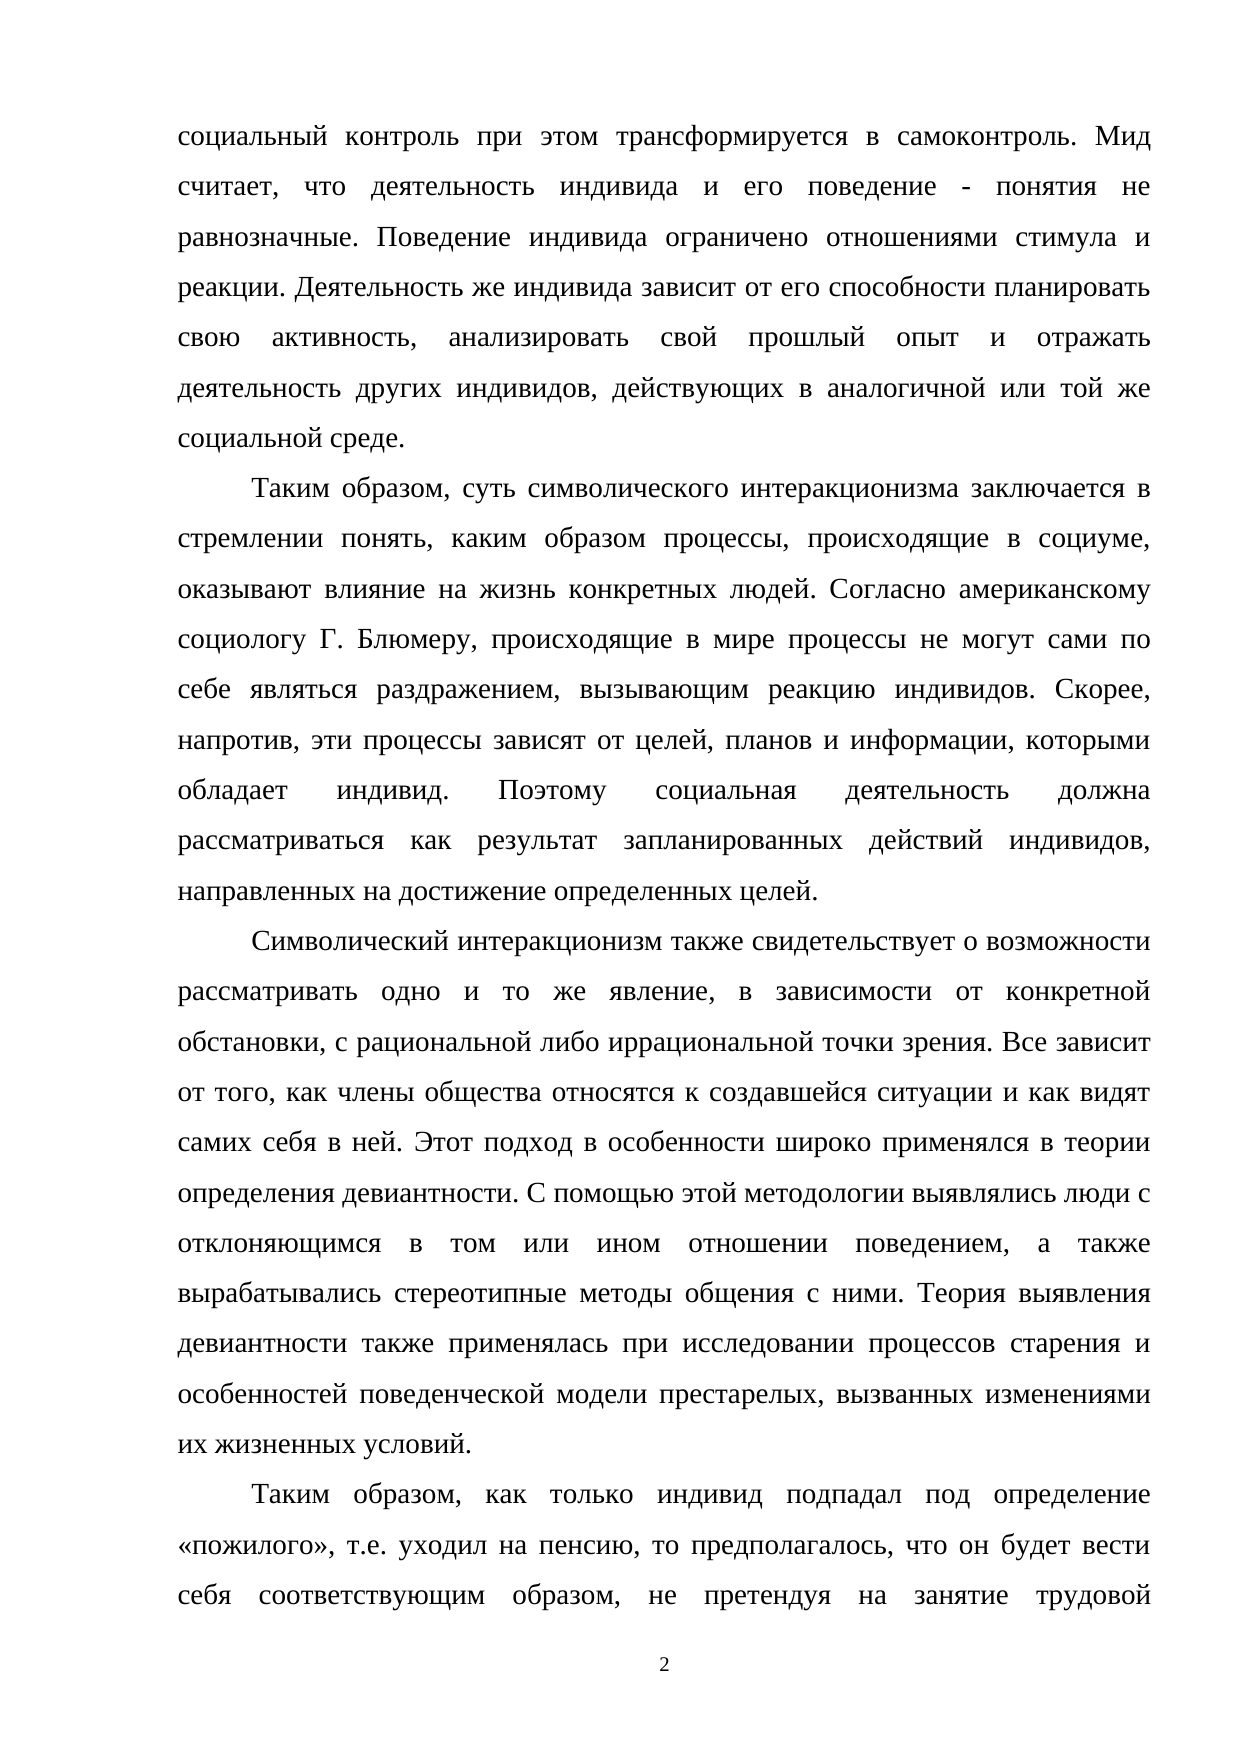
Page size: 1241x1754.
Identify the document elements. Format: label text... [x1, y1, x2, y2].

text Символический интеракционизм также свидетельствует о возможности рассматривать одно и то же явление, в зависимости от конкретной обстановки, с рациональной либо иррациональной точки зрения. Все зависит от того, как члены общества относятся к создавшейся ситуации и как видят самих себя в ней. Этот подход в особенности широко применялся в теории определения девиантности. С помощью этой методологии выявлялись люди с отклоняющимся в том или ином отношении поведением, а также вырабатывались стереотипные методы общения с ними. Теория выявления девиантности также применялась при исследовании процессов старения и особенностей поведенческой модели престарелых, вызванных изменениями их жизненных условий. [177, 923, 1152, 1460]
text Таким образом, суть символического интеракционизма заключается в стремлении понять, каким образом процессы, происходящие в социуме, оказывают влияние на жизнь конкретных людей. Согласно американскому социологу Г. Блюмеру, происходящие в мире процессы не могут сами по себе являться раздражением, вызывающим реакцию индивидов. Скорее, напротив, эти процессы зависят от целей, планов и информации, которыми обладает индивид. Поэтому социальная деятельность должна рассматриваться как результат запланированных действий индивидов, направленных на достижение определенных целей. [177, 470, 1152, 906]
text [177, 118, 1152, 453]
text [177, 1477, 1152, 1611]
